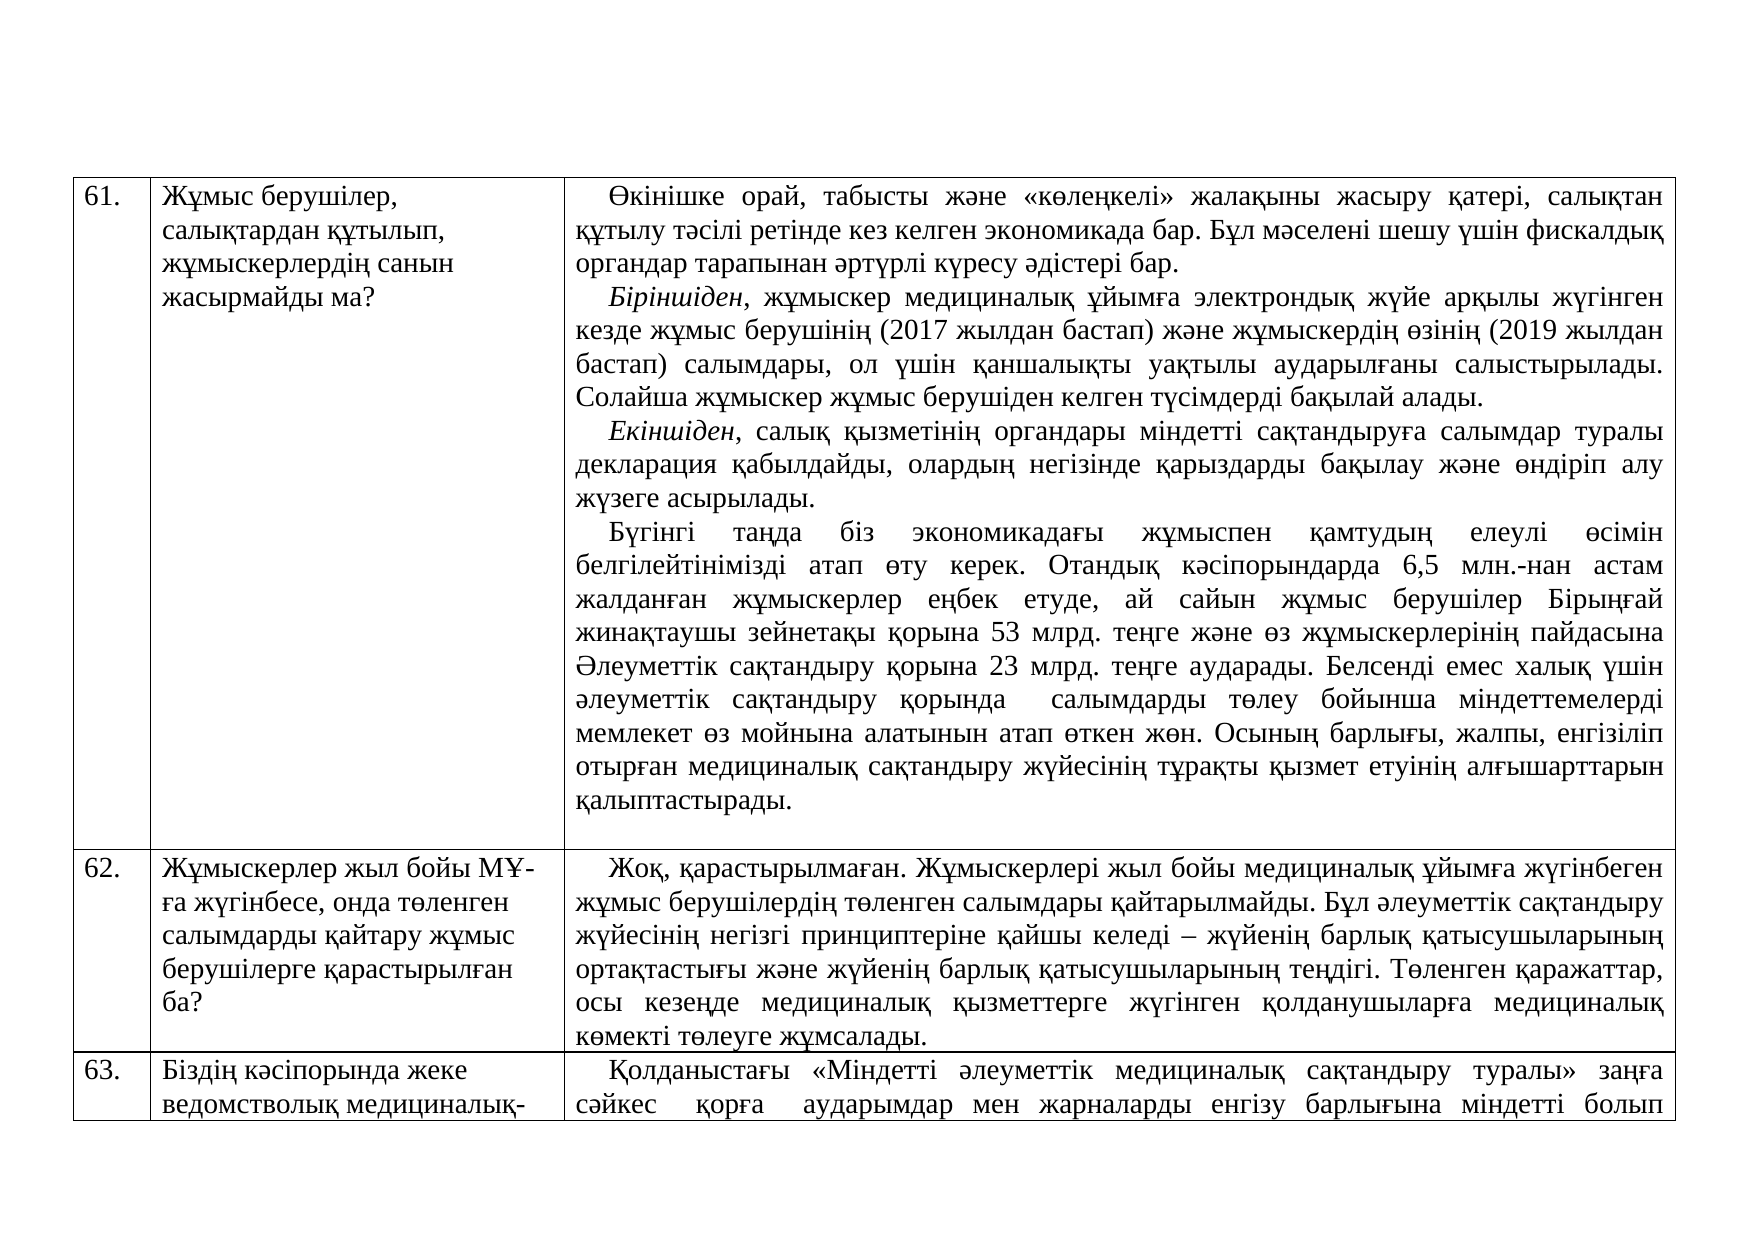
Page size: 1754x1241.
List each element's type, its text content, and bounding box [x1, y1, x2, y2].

table_cell Жұмыскерлер жыл бойы МҰ-ға жүгінбесе, онда төленген салымдарды қайтару жұмыс берушілерге қарастырылған ба? [151, 850, 564, 1051]
table_cell Жұмыс берушілер, салықтардан құтылып, жұмыскерлердің санын жасырмайды ма? [151, 178, 564, 849]
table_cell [151, 1053, 564, 1119]
table_cell [74, 1053, 150, 1119]
table_cell [74, 178, 150, 849]
table_cell [74, 850, 150, 1051]
table_cell Жоқ, қарастырылмаған. Жұмыскерлері жыл бойы медициналық ұйымға жүгінбеген жұмыс берушілердің төленген салымдары қайтарылмайды. Бұл әлеуметтік сақтандыру жүйесінің негізгі принциптеріне қайшы келеді – жүйенің барлық қатысушыларының ортақтастығы және жүйенің барлық қатысушыларының теңдігі. Төленген қаражаттар, осы кезеңде медициналық қызметтерге жүгінген қолданушыларға медициналық көмекті төлеуге жұмсалады. [565, 850, 1675, 1051]
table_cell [565, 1053, 1675, 1119]
table_cell Өкінішке орай, табысты және «көлеңкелі» жалақыны жасыру қатері, салықтан құтылу тәсілі ретінде кез келген экономикада бар. Бұл мәселені шешу үшін фискалдық органдар тарапынан әртүрлі күресу әдістері бар. Біріншіден, жұмыскер медициналық ұйымға электрондық жүйе арқылы жүгінген кезде жұмыс берушінің (2017 жылдан бастап) және жұмыскердің өзінің (2019 жылдан бастап) салымдары, ол үшін қаншалықты уақтылы аударылғаны салыстырылады. Солайша жұмыскер жұмыс берушіден келген түсімдерді бақылай алады. Екіншіден, салық қызметінің органдары міндетті сақтандыруға салымдар туралы декларация қабылдайды, олардың негізінде қарыздарды бақылау және өндіріп алу жүзеге асырылады. Бүгінгі таңда біз экономикадағы жұмыспен қамтудың елеулі өсімін белгілейтінімізді атап өту керек. Отандық кәсіпорындарда 6,5 млн.-нан астам жалданған жұмыскерлер еңбек етуде, ай сайын жұмыс берушілер Бірыңғай жинақтаушы зейнетақы қорына 53 млрд. теңге және өз жұмыскерлерінің пайдасына Әлеуметтік сақтандыру қорына 23 млрд. теңге аударады. Белсенді емес халық үшін әлеуметтік сақтандыру қорында салымдарды төлеу бойынша міндеттемелерді мемлекет өз мойнына алатынын атап өткен жөн. Осының барлығы, жалпы, енгізіліп отырған медициналық сақтандыру жүйесінің тұрақты қызмет етуінің алғышарттарын қалыптастырады. [565, 178, 1675, 849]
